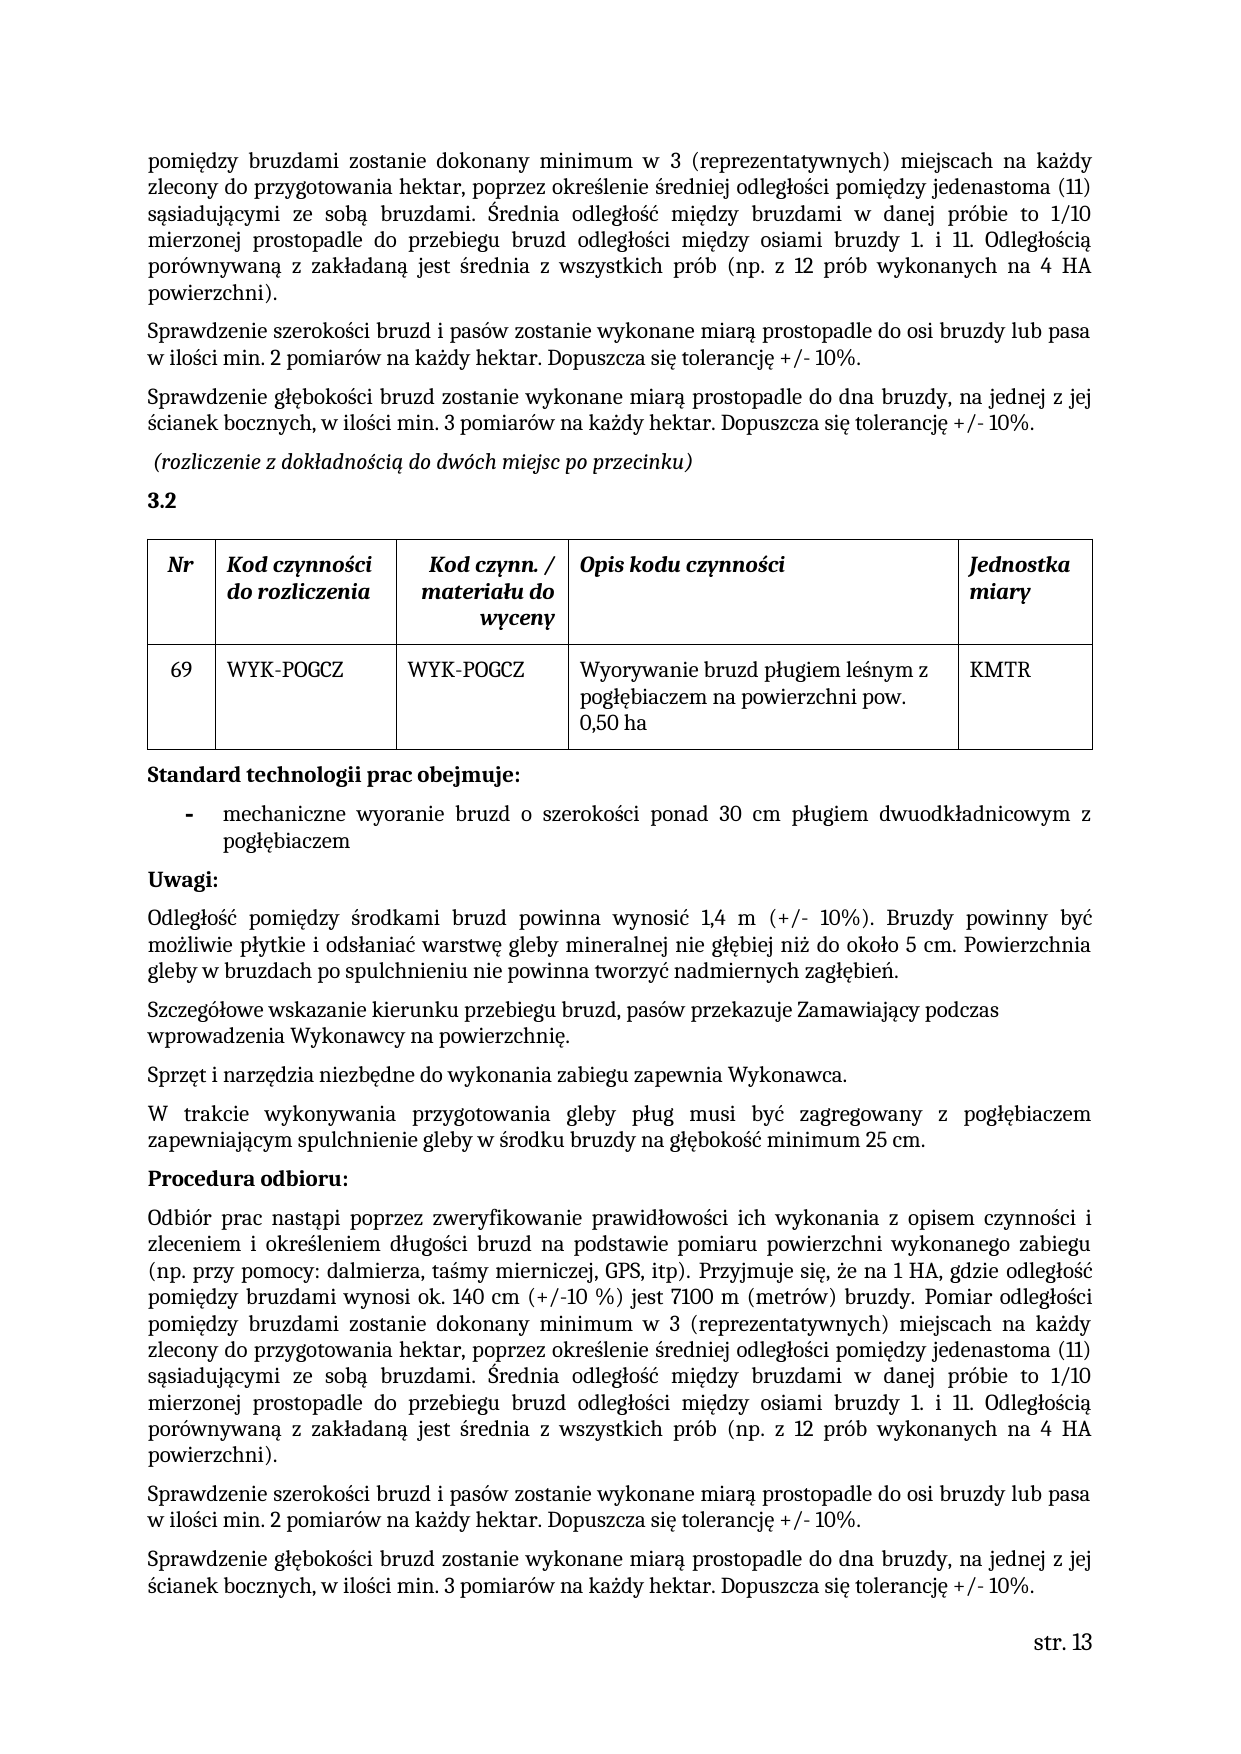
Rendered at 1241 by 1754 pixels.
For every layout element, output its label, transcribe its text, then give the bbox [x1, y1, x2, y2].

text Sprawdzenie szerokości bruzd i pasów zostanie wykonane miarą prostopadle do osi bruzdy lub pasa w ilości min. 2 pomiarów na każdy hektar. Dopuszcza się tolerancję +/- 10%. [148, 318, 1093, 371]
table_cell Wyorywanie bruzd pługiem leśnym z pogłębiaczem na powierzchni pow. 0,50 ha [569, 645, 958, 749]
table_header Kod czynności do rozliczenia [216, 540, 396, 644]
table_cell WYK-POGCZ [397, 645, 568, 749]
text 3.2 [148, 487, 1093, 514]
text (rozliczenie z dokładnością do dwóch miejsc po przecinku) [148, 449, 1093, 475]
list mechaniczne wyoranie bruzd o szerokości ponad 30 cm pługiem dwuodkładnicowym z pogłębiaczem [185, 801, 1093, 854]
table_header Opis kodu czynności [569, 540, 958, 644]
text Sprawdzenie głębokości bruzd zostanie wykonane miarą prostopadle do dna bruzdy, na jednej z jej ścianek bocznych, w ilości min. 3 pomiarów na każdy hektar. Dopuszcza się tolerancję +/- 10%. [148, 383, 1093, 436]
text W trakcie wykonywania przygotowania gleby pług musi być zagregowany z pogłębiaczem zapewniającym spulchnienie gleby w środku bruzdy na głębokość minimum 25 cm. [148, 1101, 1093, 1153]
table_header Nr [148, 540, 215, 644]
text Sprzęt i narzędzia niezbędne do wykonania zabiegu zapewnia Wykonawca. [148, 1062, 1093, 1088]
table_header Jednostka miary [959, 540, 1092, 644]
text Procedura odbioru: [148, 1166, 1093, 1192]
text Uwagi: [148, 866, 1093, 893]
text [148, 148, 1093, 306]
text Standard technologii prac obejmuje: [148, 762, 1093, 789]
table_cell 69 [148, 645, 215, 749]
table_header Kod czynn. / materiału do wyceny [397, 540, 568, 644]
text Sprawdzenie szerokości bruzd i pasów zostanie wykonane miarą prostopadle do osi bruzdy lub pasa w ilości min. 2 pomiarów na każdy hektar. Dopuszcza się tolerancję +/- 10%. [148, 1481, 1093, 1534]
table_cell KMTR [959, 645, 1092, 749]
text Sprawdzenie głębokości bruzd zostanie wykonane miarą prostopadle do dna bruzdy, na jednej z jej ścianek bocznych, w ilości min. 3 pomiarów na każdy hektar. Dopuszcza się tolerancję +/- 10%. [148, 1546, 1093, 1599]
text Szczegółowe wskazanie kierunku przebiegu bruzd, pasów przekazuje Zamawiający podczas wprowadzenia Wykonawcy na powierzchnię. [148, 997, 1093, 1049]
text Odległość pomiędzy środkami bruzd powinna wynosić 1,4 m (+/- 10%). Bruzdy powinny być możliwie płytkie i odsłaniać warstwę gleby mineralnej nie głębiej niż do około 5 cm. Powierzchnia gleby w bruzdach po spulchnieniu nie powinna tworzyć nadmiernych zagłębień. [148, 905, 1093, 984]
table_cell WYK-POGCZ [216, 645, 396, 749]
